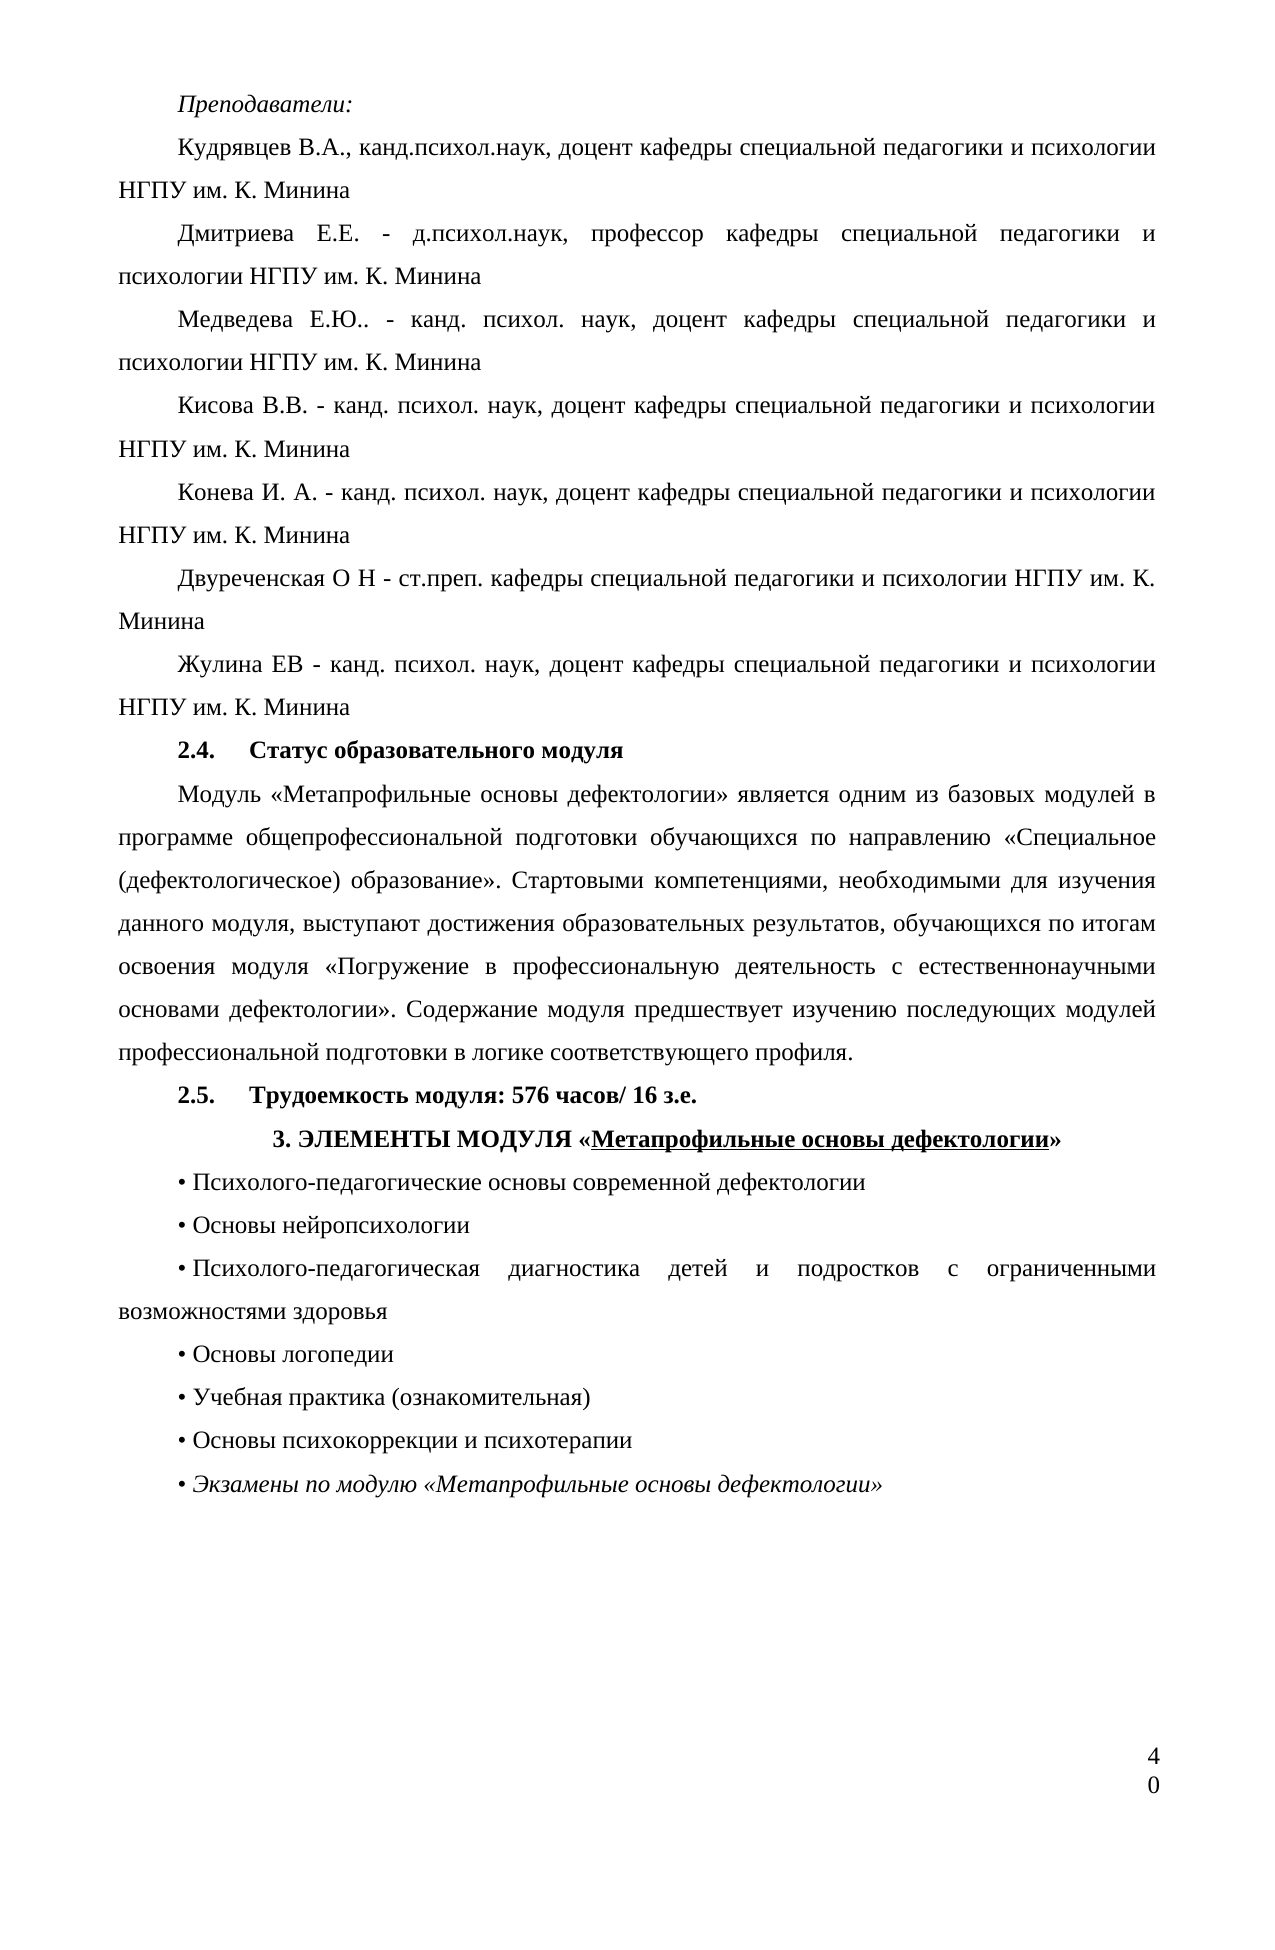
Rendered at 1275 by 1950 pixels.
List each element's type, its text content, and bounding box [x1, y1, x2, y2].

text 3. ЭЛЕМЕНТЫ МОДУЛЯ «Метапрофильные основы дефектологии» [118, 1124, 1157, 1152]
list Экзамены по модулю «Метапрофильные основы дефектологии» [118, 1469, 1157, 1497]
list Основы нейропсихологии [118, 1210, 1157, 1239]
list Психолого-педагогические основы современной дефектологии [118, 1167, 1157, 1196]
text Преподаватели: [118, 89, 1157, 117]
text Дмитриева Е.Е. - д.психол.наук, профессор кафедры специальной педагогики и психологии НГПУ им. К. Минина [118, 218, 1157, 290]
text Жулина ЕВ - канд. психол. наук, доцент кафедры специальной педагогики и психологии НГПУ им. К. Минина [118, 649, 1157, 721]
text Модуль «Метапрофильные основы дефектологии» является одним из базовых модулей в программе общепрофессиональной подготовки обучающихся по направлению «Специальное (дефектологическое) образование». Стартовыми компетенциями, необходимыми для изучения данного модуля, выступают достижения образовательных результатов, обучающихся по итогам освоения модуля «Погружение в профессиональную деятельность с естественнонаучными основами дефектологии». Содержание модуля предшествует изучению последующих модулей профессиональной подготовки в логике соответствующего профиля. [118, 779, 1157, 1066]
list Основы психокоррекции и психотерапии [118, 1426, 1157, 1454]
text Медведева Е.Ю.. - канд. психол. наук, доцент кафедры специальной педагогики и психологии НГПУ им. К. Минина [118, 304, 1157, 376]
list Психолого-педагогическая диагностика детей и подростков с ограниченными возможностями здоровья [118, 1253, 1157, 1325]
text Кудрявцев В.А., канд.психол.наук, доцент кафедры специальной педагогики и психологии НГПУ им. К. Минина [118, 132, 1157, 204]
text Двуреченская О Н - ст.преп. кафедры специальной педагогики и психологии НГПУ им. К. Минина [118, 563, 1157, 635]
list Основы логопедии [118, 1339, 1157, 1368]
text Конева И. А. - канд. психол. наук, доцент кафедры специальной педагогики и психологии НГПУ им. К. Минина [118, 477, 1157, 549]
list Учебная практика (ознакомительная) [118, 1382, 1157, 1411]
text Кисова В.В. - канд. психол. наук, доцент кафедры специальной педагогики и психологии НГПУ им. К. Минина [118, 391, 1157, 462]
list Трудоемкость модуля: 576 часов/ 16 з.е. [118, 1081, 1157, 1109]
list Статус образовательного модуля [118, 736, 1157, 764]
